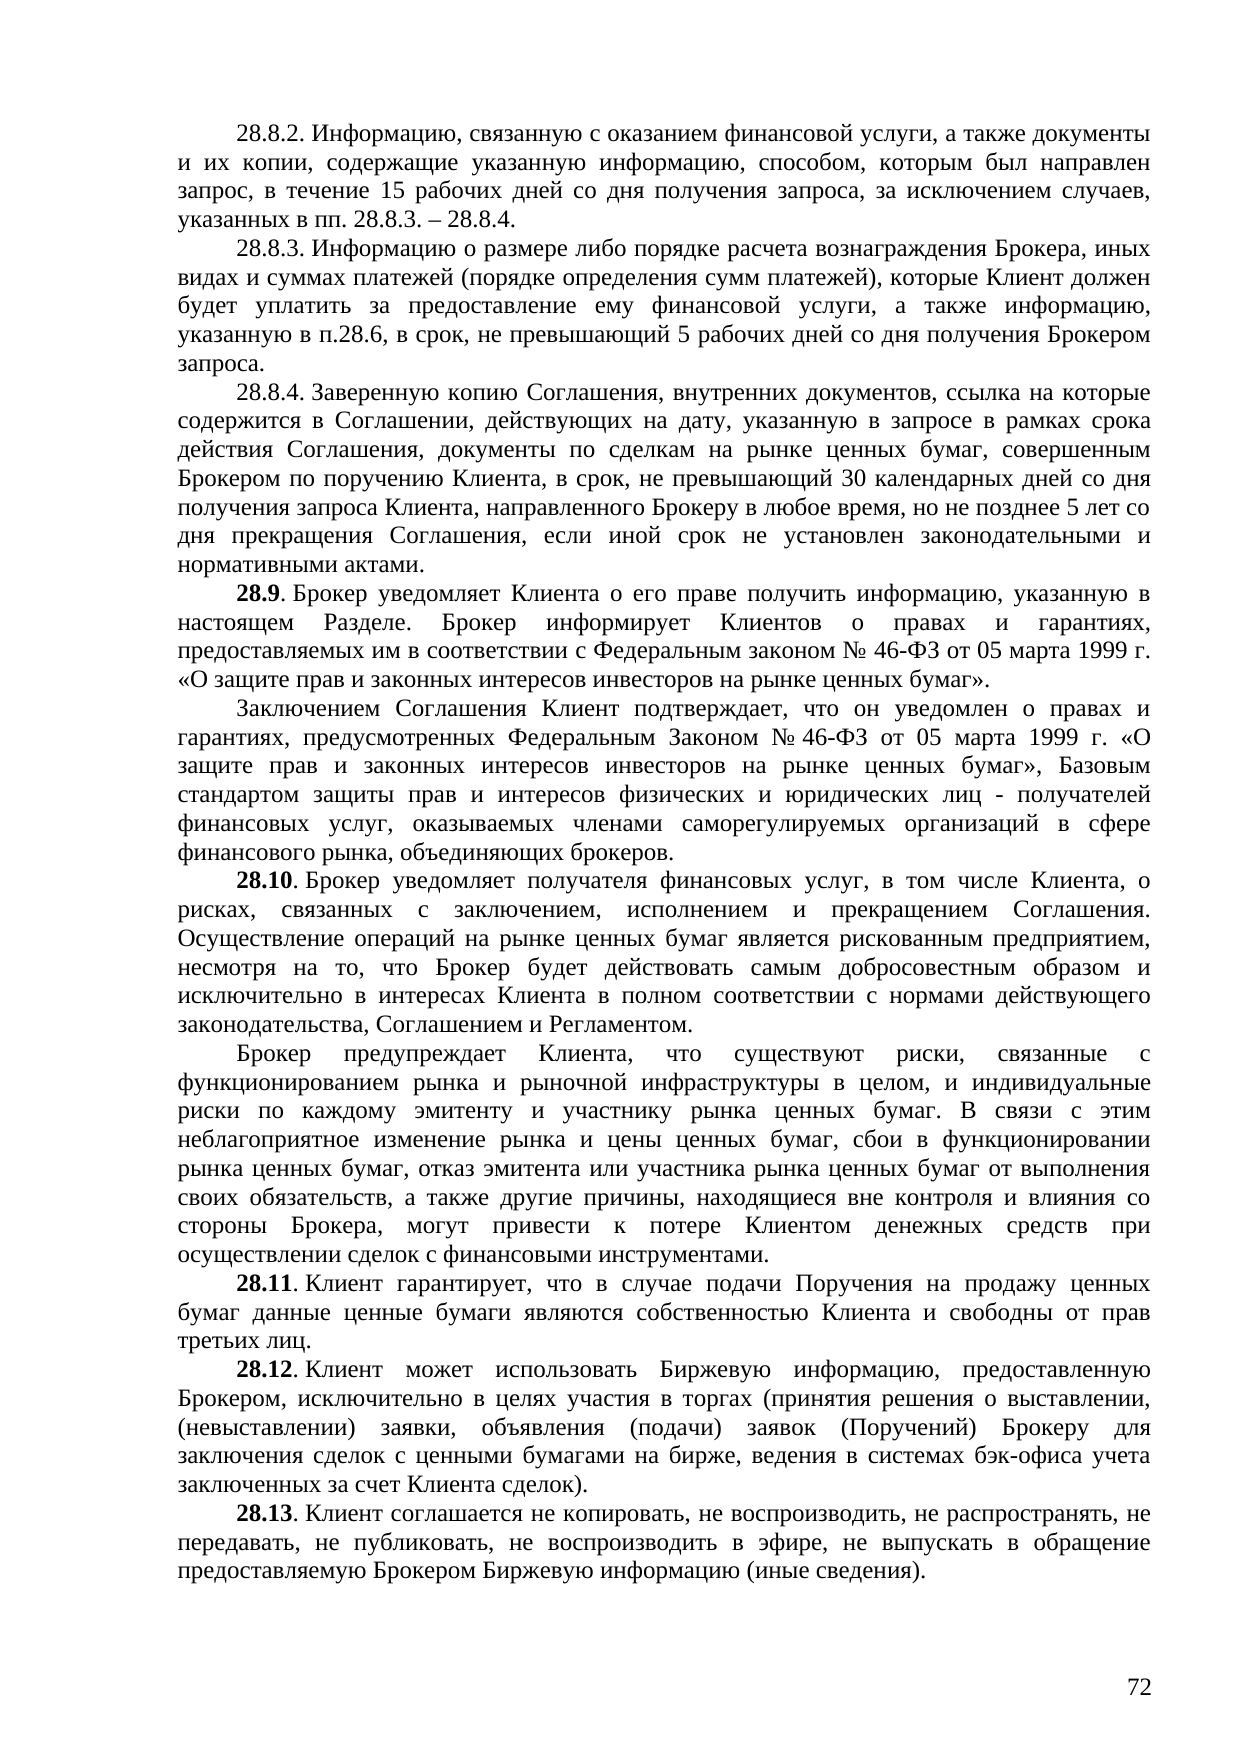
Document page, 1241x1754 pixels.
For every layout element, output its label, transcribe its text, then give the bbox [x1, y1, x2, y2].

text 28.10. Брокер уведомляет получателя финансовых услуг, в том числе Клиента, о рисках, связанных с заключением, исполнением и прекращением Соглашения. Осуществление операций на рынке ценных бумаг является рискованным предприятием, несмотря на то, что Брокер будет действовать самым добросовестным образом и исключительно в интересах Клиента в полном соответствии с нормами действующего законодательства, Соглашением и Регламентом. [177, 866, 1152, 1038]
text Брокер предупреждает Клиента, что существуют риски, связанные с функционированием рынка и рыночной инфраструктуры в целом, и индивидуальные риски по каждому эмитенту и участнику рынка ценных бумаг. В связи с этим неблагоприятное изменение рынка и цены ценных бумаг, сбои в функционировании рынка ценных бумаг, отказ эмитента или участника рынка ценных бумаг от выполнения своих обязательств, а также другие причины, находящиеся вне контроля и влияния со стороны Брокера, могут привести к потере Клиентом денежных средств при осуществлении сделок с финансовыми инструментами. [177, 1038, 1152, 1268]
text 28.13. Клиент соглашается не копировать, не воспроизводить, не распространять, не передавать, не публиковать, не воспроизводить в эфире, не выпускать в обращение предоставляемую Брокером Биржевую информацию (иные сведения). [177, 1498, 1152, 1584]
text Заключением Соглашения Клиент подтверждает, что он уведомлен о правах и гарантиях, предусмотренных Федеральным Законом № 46-ФЗ от 05 марта 1999 г. «О защите прав и законных интересов инвесторов на рынке ценных бумаг», Базовым стандартом защиты прав и интересов физических и юридических лиц - получателей финансовых услуг, оказываемых членами саморегулируемых организаций в сфере финансового рынка, объединяющих брокеров. [177, 693, 1152, 866]
text 28.12. Клиент может использовать Биржевую информацию, предоставленную Брокером, исключительно в целях участия в торгах (принятия решения о выставлении, (невыставлении) заявки, объявления (подачи) заявок (Поручений) Брокеру для заключения сделок с ценными бумагами на бирже, ведения в системах бэк-офиса учета заключенных за счет Клиента сделок). [177, 1354, 1152, 1498]
text 28.8.2. Информацию, связанную с оказанием финансовой услуги, а также документы и их копии, содержащие указанную информацию, способом, которым был направлен запрос, в течение 15 рабочих дней со дня получения запроса, за исключением случаев, указанных в пп. 28.8.3. – 28.8.4. [177, 118, 1152, 233]
text 28.9. Брокер уведомляет Клиента о его праве получить информацию, указанную в настоящем Разделе. Брокер информирует Клиентов о правах и гарантиях, предоставляемых им в соответствии с Федеральным законом № 46-ФЗ от 05 марта 1999 г. «О защите прав и законных интересов инвесторов на рынке ценных бумаг». [177, 578, 1152, 693]
text 28.11. Клиент гарантирует, что в случае подачи Поручения на продажу ценных бумаг данные ценные бумаги являются собственностью Клиента и свободны от прав третьих лиц. [177, 1268, 1152, 1354]
text 28.8.4. Заверенную копию Соглашения, внутренних документов, ссылка на которые содержится в Соглашении, действующих на дату, указанную в запросе в рамках срока действия Соглашения, документы по сделкам на рынке ценных бумаг, совершенным Брокером по поручению Клиента, в срок, не превышающий 30 календарных дней со дня получения запроса Клиента, направленного Брокеру в любое время, но не позднее 5 лет со дня прекращения Соглашения, если иной срок не установлен законодательными и нормативными актами. [177, 377, 1152, 578]
text 28.8.3. Информацию о размере либо порядке расчета вознаграждения Брокера, иных видах и суммах платежей (порядке определения сумм платежей), которые Клиент должен будет уплатить за предоставление ему финансовой услуги, а также информацию, указанную в п.28.6, в срок, не превышающий 5 рабочих дней со дня получения Брокером запроса. [177, 233, 1152, 377]
